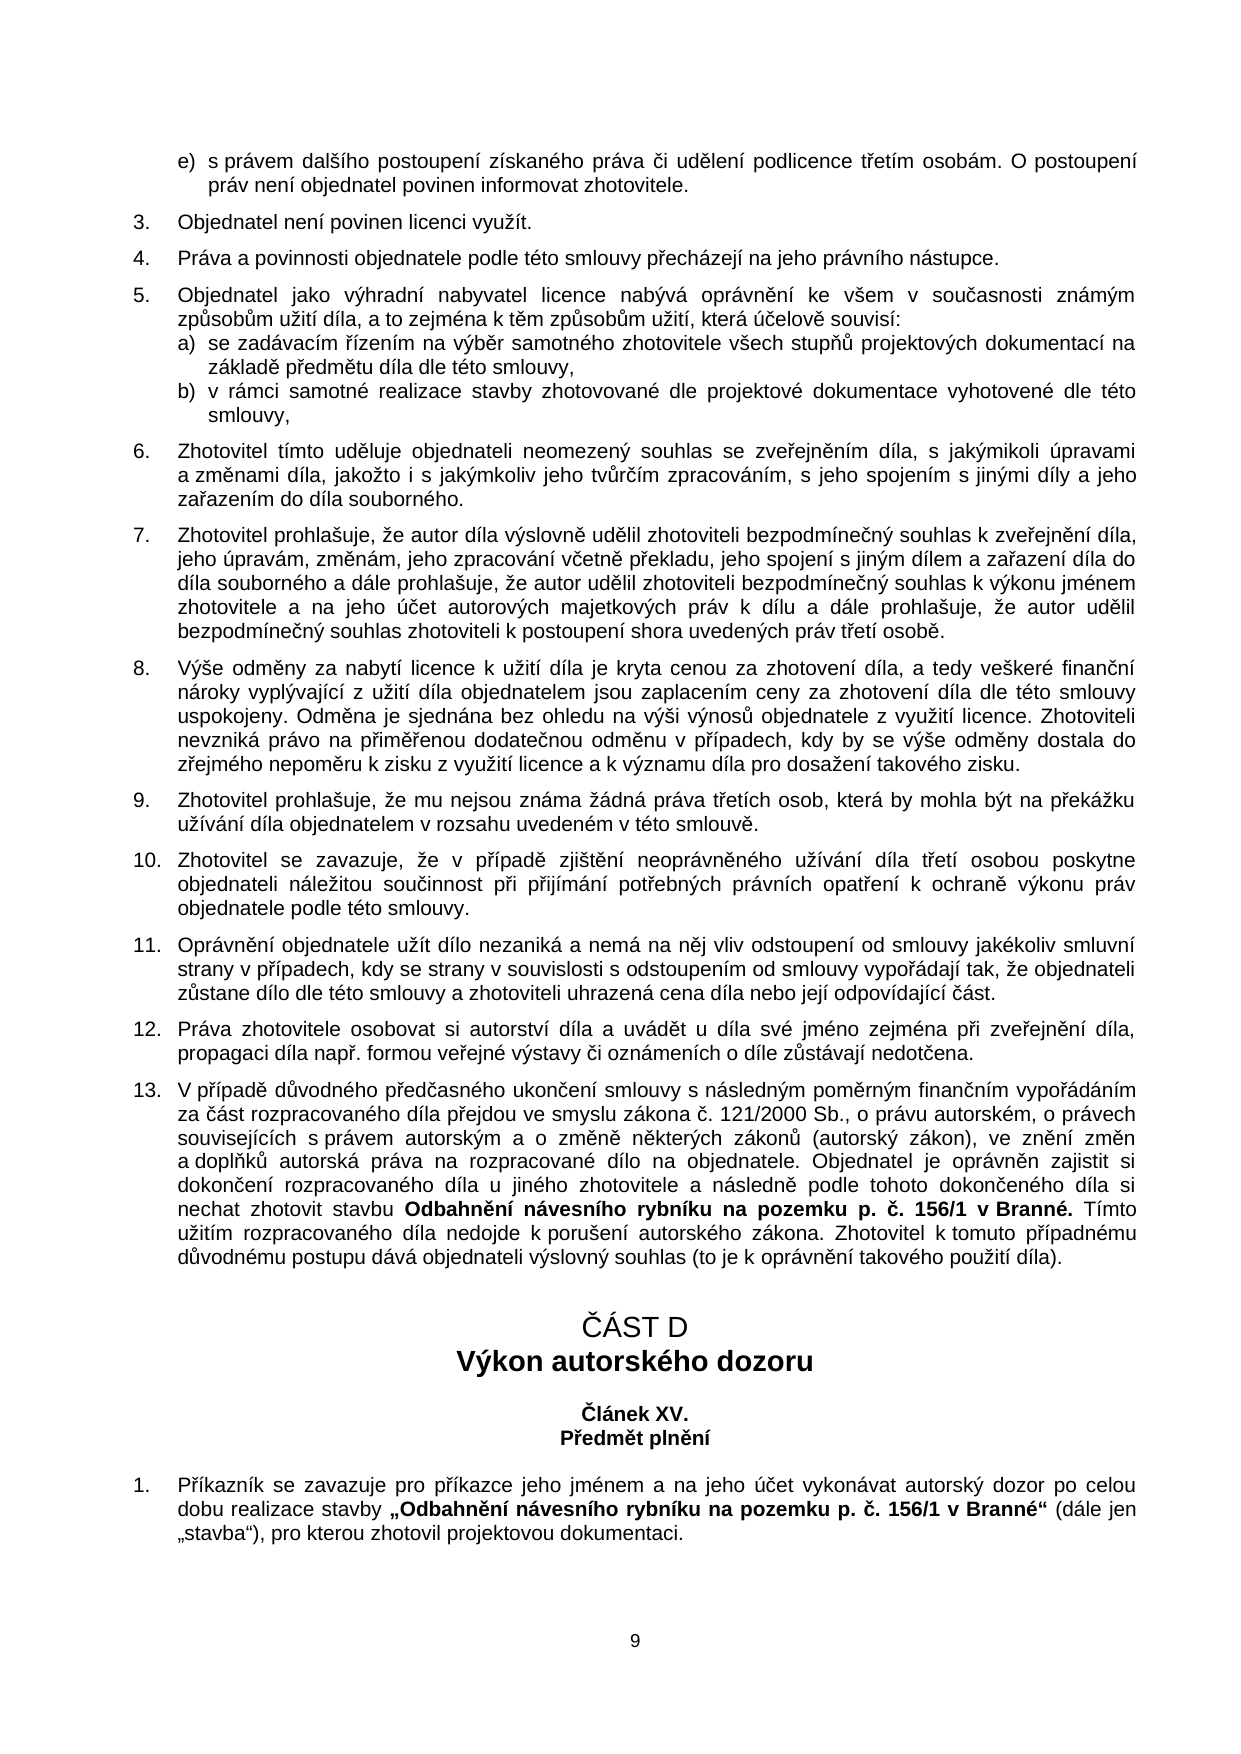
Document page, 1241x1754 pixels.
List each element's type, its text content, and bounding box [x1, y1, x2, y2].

list Objednatel jako výhradní nabyvatel licence nabývá oprávnění ke všem v současnosti známým způsobům užití díla, a to zejména k těm způsobům užití, která účelově souvisí: [133, 283, 1137, 331]
list Zhotovitel se zavazuje, že v případě zjištění neoprávněného užívání díla třetí osobou poskytne objednateli náležitou součinnost při přijímání potřebných právních opatření k ochraně výkonu práv objednatele podle této smlouvy. [133, 848, 1137, 920]
list V případě důvodného předčasného ukončení smlouvy s následným poměrným finančním vypořádáním za část rozpracovaného díla přejdou ve smyslu zákona č. 121/2000 Sb., o právu autorském, o právech souvisejících s právem autorským a o změně některých zákonů (autorský zákon), ve znění změn a doplňků autorská práva na rozpracované dílo na objednatele. Objednatel je oprávněn zajistit si dokončení rozpracovaného díla u jiného zhotovitele a následně podle tohoto dokončeného díla si nechat zhotovit stavbu Odbahnění návesního rybníku na pozemku p. č. 156/1 v Branné. Tímto užitím rozpracovaného díla nedojde k porušení autorského zákona. Zhotovitel k tomuto případnému důvodnému postupu dává objednateli výslovný souhlas (to je k oprávnění takového použití díla). [133, 1077, 1137, 1269]
text ČÁST D [133, 1310, 1137, 1344]
list Zhotovitel prohlašuje, že autor díla výslovně udělil zhotoviteli bezpodmínečný souhlas k zveřejnění díla, jeho úpravám, změnám, jeho zpracování včetně překladu, jeho spojení s jiným dílem a zařazení díla do díla souborného a dále prohlašuje, že autor udělil zhotoviteli bezpodmínečný souhlas k výkonu jménem zhotovitele a na jeho účet autorových majetkových práv k dílu a dále prohlašuje, že autor udělil bezpodmínečný souhlas zhotoviteli k postoupení shora uvedených práv třetí osobě. [133, 523, 1137, 643]
text Výkon autorského dozoru [133, 1344, 1137, 1377]
text Předmět plnění [133, 1425, 1137, 1449]
list se zadávacím řízením na výběr samotného zhotovitele všech stupňů projektových dokumentací na základě předmětu díla dle této smlouvy, [177, 331, 1137, 378]
list Práva a povinnosti objednatele podle této smlouvy přecházejí na jeho právního nástupce. [133, 246, 1137, 270]
list Objednatel není povinen licenci využít. [133, 210, 1137, 234]
list s právem dalšího postoupení získaného práva či udělení podlicence třetím osobám. O postoupení práv není objednatel povinen informovat zhotovitele. [177, 149, 1137, 197]
list Oprávnění objednatele užít dílo nezaniká a nemá na něj vliv odstoupení od smlouvy jakékoliv smluvní strany v případech, kdy se strany v souvislosti s odstoupením od smlouvy vypořádají tak, že objednateli zůstane dílo dle této smlouvy a zhotoviteli uhrazená cena díla nebo její odpovídající část. [133, 933, 1137, 1004]
list Výše odměny za nabytí licence k užití díla je kryta cenou za zhotovení díla, a tedy veškeré finanční nároky vyplývající z užití díla objednatelem jsou zaplacením ceny za zhotovení díla dle této smlouvy uspokojeny. Odměna je sjednána bez ohledu na výši výnosů objednatele z využití licence. Zhotoviteli nevzniká právo na přiměřenou dodatečnou odměnu v případech, kdy by se výše odměny dostala do zřejmého nepoměru k zisku z využití licence a k významu díla pro dosažení takového zisku. [133, 656, 1137, 775]
list Práva zhotovitele osobovat si autorství díla a uvádět u díla své jméno zejména při zveřejnění díla, propagaci díla např. formou veřejné výstavy či oznámeních o díle zůstávají nedotčena. [133, 1017, 1137, 1065]
list Zhotovitel tímto uděluje objednateli neomezený souhlas se zveřejněním díla, s jakýmikoli úpravami a změnami díla, jakožto i s jakýmkoliv jeho tvůrčím zpracováním, s jeho spojením s jinými díly a jeho zařazením do díla souborného. [133, 439, 1137, 511]
list v rámci samotné realizace stavby zhotovované dle projektové dokumentace vyhotovené dle této smlouvy, [177, 378, 1137, 426]
list Příkazník se zavazuje pro příkazce jeho jménem a na jeho účet vykonávat autorský dozor po celou dobu realizace stavby „Odbahnění návesního rybníku na pozemku p. č. 156/1 v Branné“ (dále jen „stavba“), pro kterou zhotovil projektovou dokumentaci. [133, 1473, 1137, 1545]
list Zhotovitel prohlašuje, že mu nejsou známa žádná práva třetích osob, která by mohla být na překážku užívání díla objednatelem v rozsahu uvedeném v této smlouvě. [133, 788, 1137, 836]
text Článek XV. [133, 1401, 1137, 1425]
